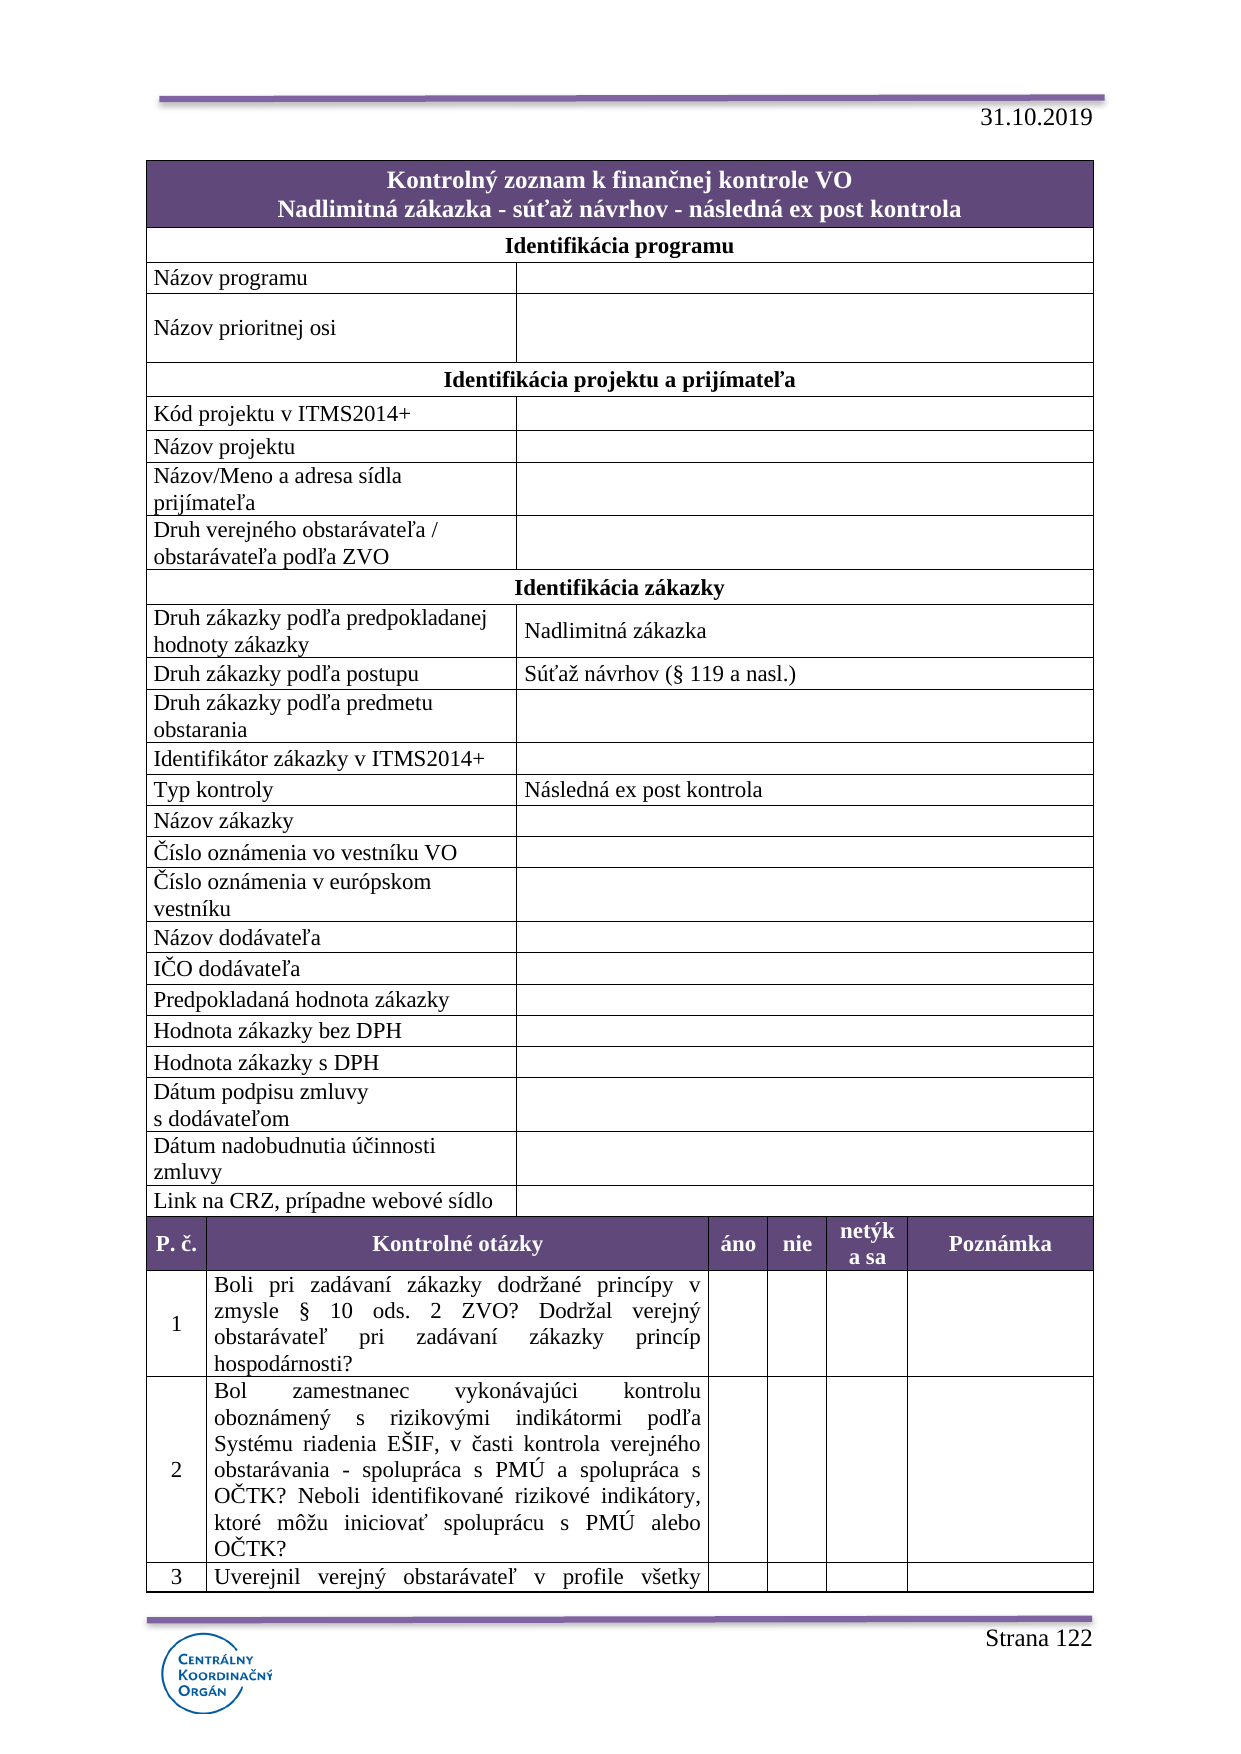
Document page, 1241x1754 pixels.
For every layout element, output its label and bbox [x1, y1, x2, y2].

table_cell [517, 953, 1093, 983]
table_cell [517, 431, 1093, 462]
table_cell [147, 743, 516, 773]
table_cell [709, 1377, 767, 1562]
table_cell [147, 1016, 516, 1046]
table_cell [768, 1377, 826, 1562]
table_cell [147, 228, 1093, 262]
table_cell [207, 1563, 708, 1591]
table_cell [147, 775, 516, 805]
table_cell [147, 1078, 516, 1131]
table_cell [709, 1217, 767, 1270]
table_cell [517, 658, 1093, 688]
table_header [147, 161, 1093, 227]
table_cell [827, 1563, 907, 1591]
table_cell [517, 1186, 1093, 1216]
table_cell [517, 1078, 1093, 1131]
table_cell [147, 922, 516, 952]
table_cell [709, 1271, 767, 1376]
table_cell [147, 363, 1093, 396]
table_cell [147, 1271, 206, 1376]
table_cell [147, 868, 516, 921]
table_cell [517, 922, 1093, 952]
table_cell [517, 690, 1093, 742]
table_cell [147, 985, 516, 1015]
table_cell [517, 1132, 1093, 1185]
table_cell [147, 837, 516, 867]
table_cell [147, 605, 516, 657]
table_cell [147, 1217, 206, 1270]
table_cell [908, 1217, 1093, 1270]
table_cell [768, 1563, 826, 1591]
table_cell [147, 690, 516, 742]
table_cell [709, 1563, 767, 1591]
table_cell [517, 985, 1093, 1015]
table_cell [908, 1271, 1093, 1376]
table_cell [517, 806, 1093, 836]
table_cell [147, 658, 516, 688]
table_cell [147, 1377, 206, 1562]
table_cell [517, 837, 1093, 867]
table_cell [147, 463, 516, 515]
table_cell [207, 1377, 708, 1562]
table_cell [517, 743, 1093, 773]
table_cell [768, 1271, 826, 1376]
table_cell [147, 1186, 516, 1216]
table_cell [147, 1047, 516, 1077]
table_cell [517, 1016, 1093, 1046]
picture [159, 1631, 272, 1713]
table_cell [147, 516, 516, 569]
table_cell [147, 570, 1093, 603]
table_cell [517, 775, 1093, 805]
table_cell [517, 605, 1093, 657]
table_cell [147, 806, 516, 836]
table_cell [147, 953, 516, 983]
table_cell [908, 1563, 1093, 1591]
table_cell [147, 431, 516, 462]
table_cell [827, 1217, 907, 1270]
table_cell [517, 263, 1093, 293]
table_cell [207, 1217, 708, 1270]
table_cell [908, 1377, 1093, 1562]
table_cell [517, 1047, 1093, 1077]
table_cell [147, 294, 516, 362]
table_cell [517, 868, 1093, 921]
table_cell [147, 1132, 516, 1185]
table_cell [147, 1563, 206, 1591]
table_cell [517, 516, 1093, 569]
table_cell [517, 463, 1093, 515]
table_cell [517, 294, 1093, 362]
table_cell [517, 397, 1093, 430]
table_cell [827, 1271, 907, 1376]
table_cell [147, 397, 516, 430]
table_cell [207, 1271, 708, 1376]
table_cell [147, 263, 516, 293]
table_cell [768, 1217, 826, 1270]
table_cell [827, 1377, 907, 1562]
